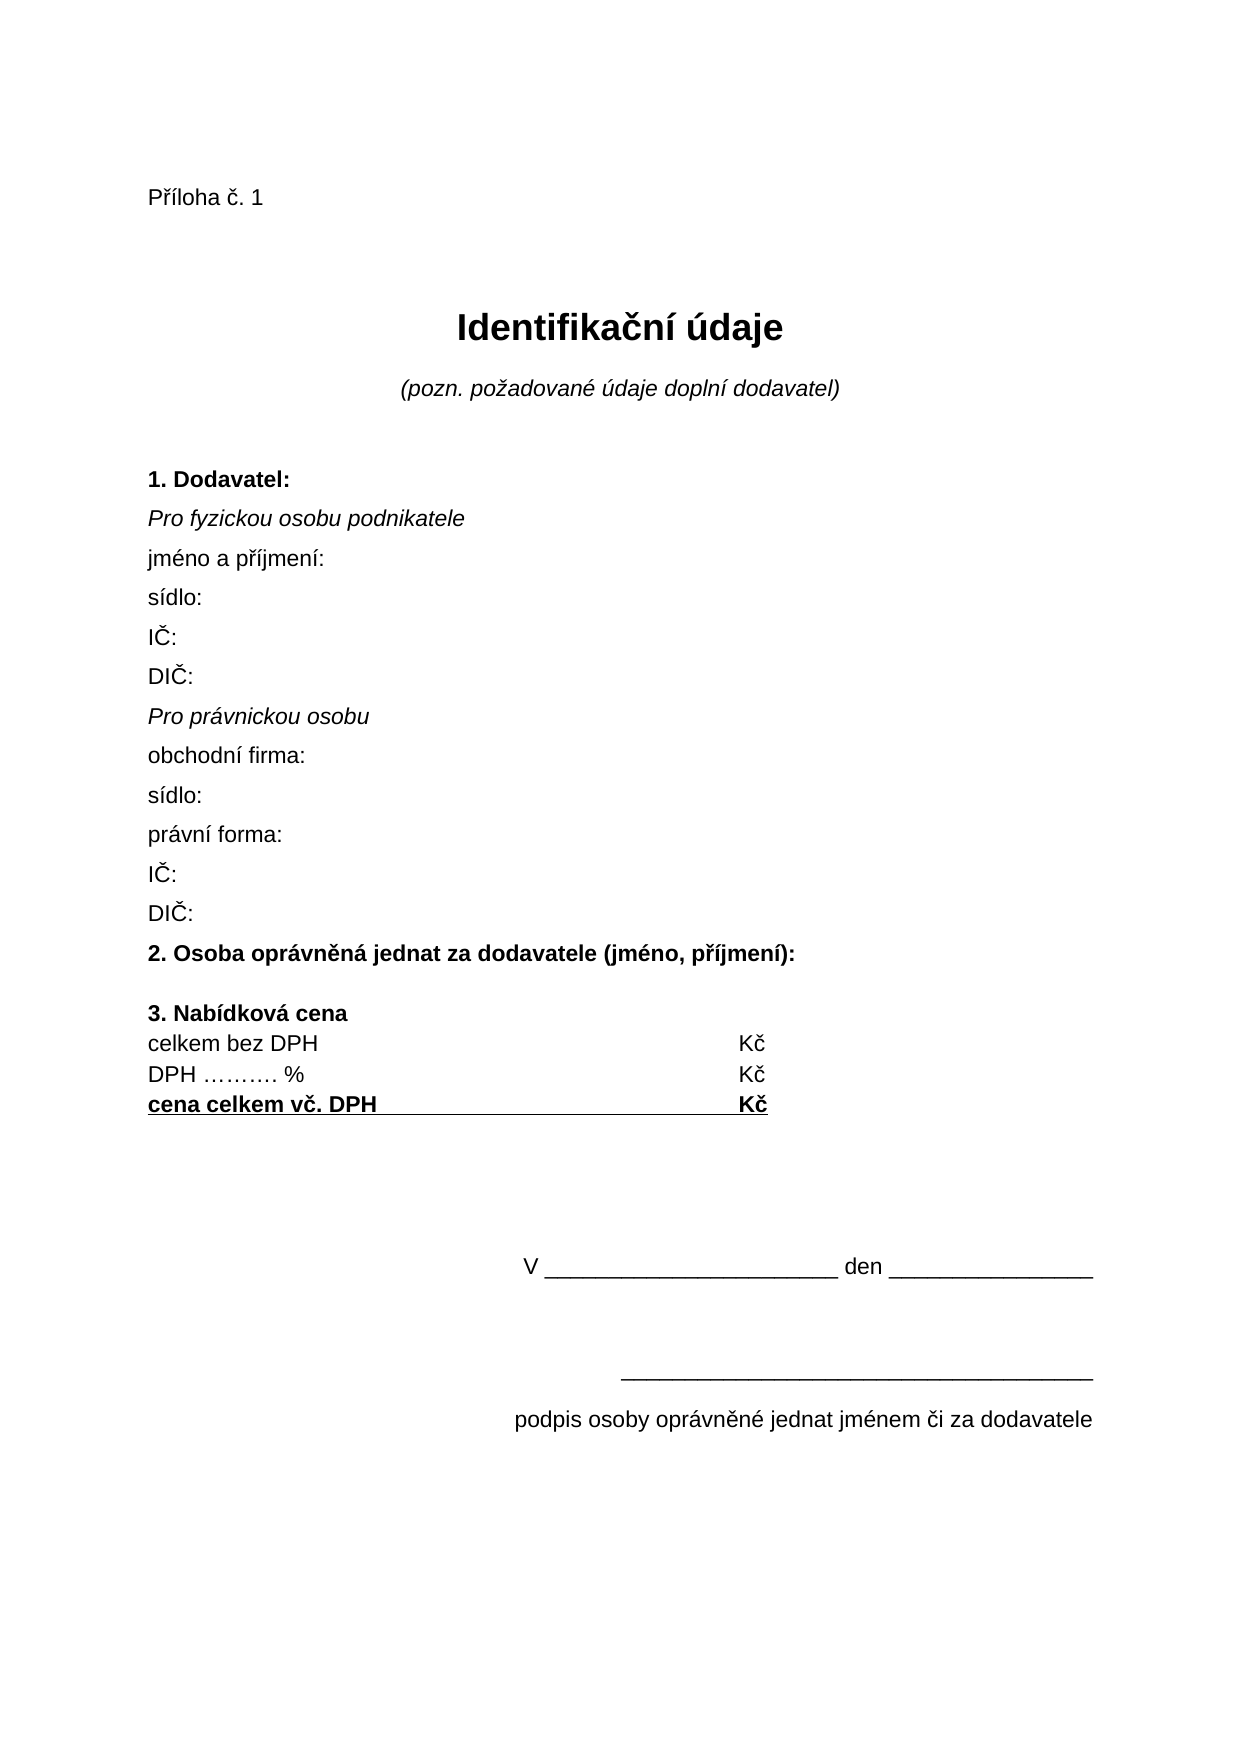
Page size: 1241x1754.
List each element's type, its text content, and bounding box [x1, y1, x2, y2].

text právní forma: [148, 821, 1093, 848]
text 2. Osoba oprávněná jednat za dodavatele (jméno, příjmení): [148, 940, 1093, 966]
text sídlo: [148, 782, 1093, 808]
text IČ: [148, 861, 1093, 887]
text DIČ: [148, 900, 1093, 927]
text _____________________________________ [148, 1355, 1093, 1382]
text 1. Dodavatel: [148, 466, 1093, 492]
text sídlo: [148, 584, 1093, 611]
text Pro právnickou osobu [148, 703, 1093, 729]
text cena celkem vč. DPH Kč [148, 1091, 1093, 1117]
text IČ: [148, 624, 1093, 650]
text (pozn. požadované údaje doplní dodavatel) [148, 375, 1093, 402]
text DIČ: [148, 663, 1093, 690]
text Identifikační údaje [148, 305, 1093, 348]
text jméno a příjmení: [148, 545, 1093, 571]
text celkem bez DPH Kč [148, 1030, 1093, 1057]
text 3. Nabídková cena [148, 1000, 1093, 1026]
text podpis osoby oprávněné jednat jménem či za dodavatele [148, 1406, 1093, 1433]
text obchodní firma: [148, 742, 1093, 769]
text DPH ………. % Kč [148, 1061, 1093, 1087]
text Pro fyzickou osobu podnikatele [148, 505, 1093, 532]
text V _______________________ den ________________ [148, 1253, 1093, 1279]
text Příloha č. 1 [148, 183, 1093, 210]
